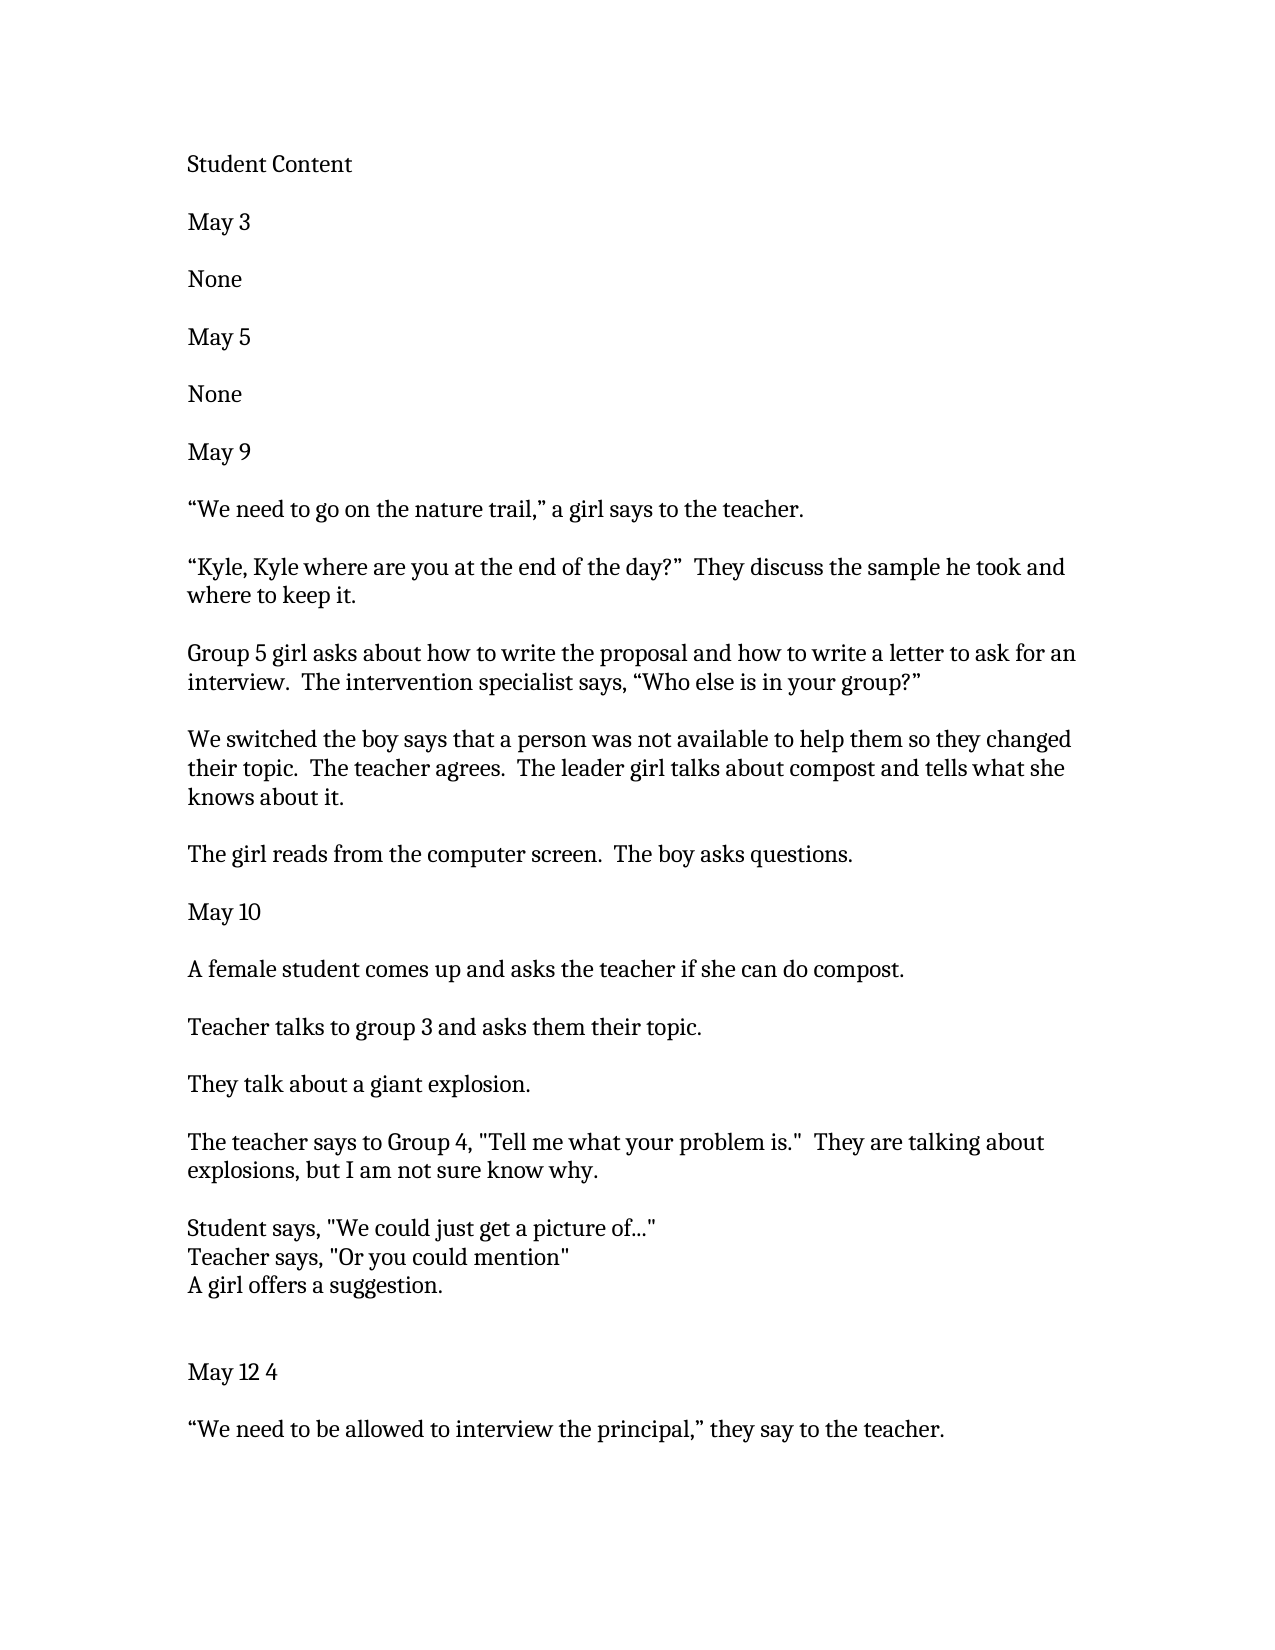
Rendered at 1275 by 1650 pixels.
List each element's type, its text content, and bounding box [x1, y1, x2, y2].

text May 9 [187, 437, 1087, 466]
text Student Content [187, 150, 1087, 179]
text “We need to be allowed to interview the principal,” they say to the teacher. [187, 1415, 1087, 1444]
text They talk about a giant explosion. [187, 1070, 1087, 1099]
text May 5 [187, 322, 1087, 351]
text Student says, "We could just get a picture of..." Teacher says, "Or you could mention" A girl offers a suggestion. [187, 1214, 1087, 1329]
text The girl reads from the computer screen. The boy asks questions. [187, 840, 1087, 897]
text May 10 [187, 897, 1087, 926]
text The teacher says to Group 4, "Tell me what your problem is." They are talking about explosions, but I am not sure know why. [187, 1127, 1087, 1185]
text None [187, 380, 1087, 409]
text None [187, 265, 1087, 294]
text May 3 [187, 207, 1087, 236]
text We switched the boy says that a person was not available to help them so they changed their topic. The teacher agrees. The leader girl talks about compost and tells what she knows about it. [187, 725, 1087, 811]
text A female student comes up and asks the teacher if she can do compost. [187, 955, 1087, 984]
text Teacher talks to group 3 and asks them their topic. [187, 1012, 1087, 1041]
text May 12 4 [187, 1357, 1087, 1386]
text Group 5 girl asks about how to write the proposal and how to write a letter to ask for an interview. The intervention specialist says, “Who else is in your group?” [187, 639, 1087, 696]
text “We need to go on the nature trail,” a girl says to the teacher. “Kyle, Kyle where are you at the end of the day?” They discuss the sample he took and where to keep it. [187, 495, 1087, 610]
